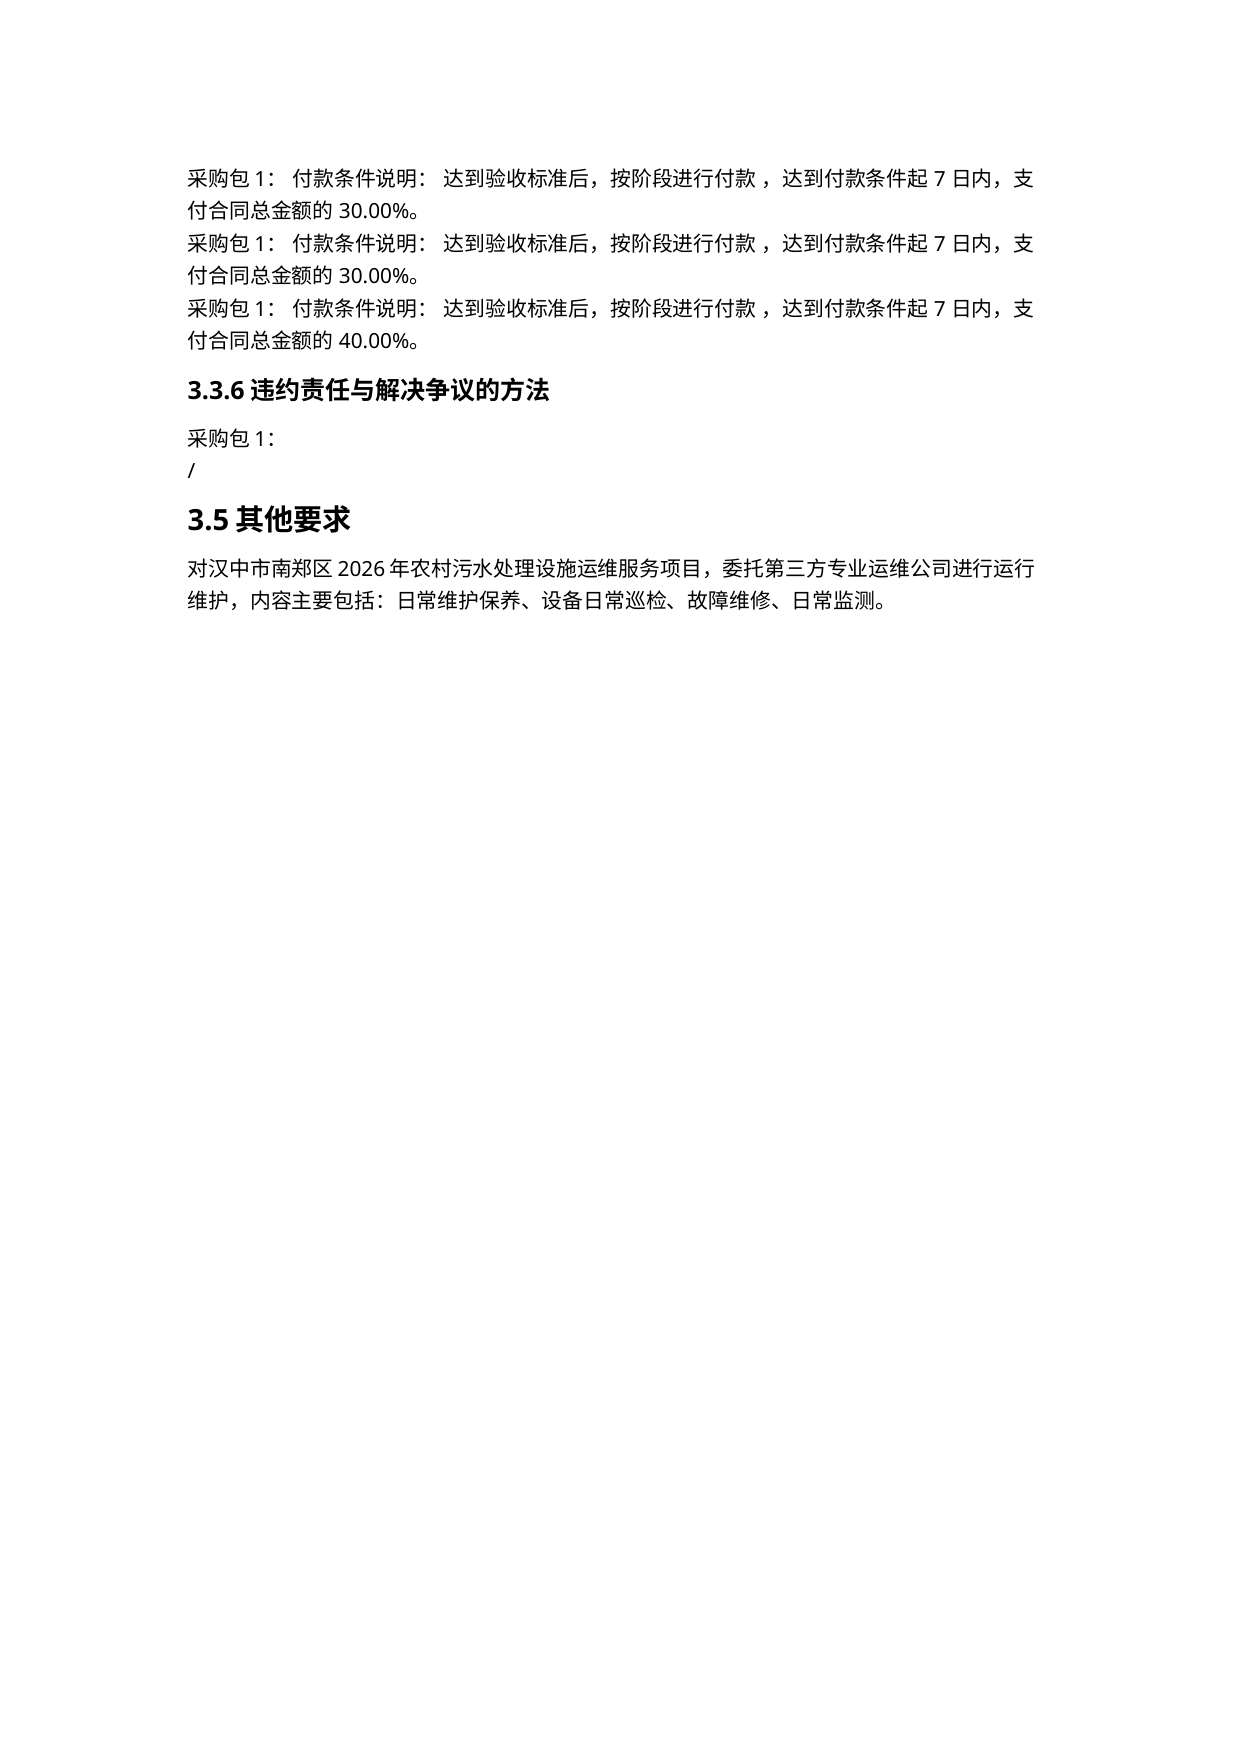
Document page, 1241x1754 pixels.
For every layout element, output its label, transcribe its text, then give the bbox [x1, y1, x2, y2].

text 对汉中市南郑区2026年农村污水处理设施运维服务项目，委托第三方专业运维公司进行运行维护，内容主要包括：日常维护保养、设备日常巡检、故障维修、日常监测。 [187, 552, 1053, 617]
text 采购包1： 付款条件说明： 达到验收标准后，按阶段进行付款 ，达到付款条件起 7 日内，支付合同总金额的 30.00%。 [187, 162, 1053, 227]
text / [187, 454, 1053, 487]
text 采购包1： [187, 422, 1053, 454]
text 3.3.6违约责任与解决争议的方法 [187, 357, 1053, 422]
text 采购包1： 付款条件说明： 达到验收标准后，按阶段进行付款 ，达到付款条件起 7 日内，支付合同总金额的 30.00%。 [187, 227, 1053, 292]
text 3.5其他要求 [187, 487, 1053, 552]
text 采购包1： 付款条件说明： 达到验收标准后，按阶段进行付款 ，达到付款条件起 7 日内，支付合同总金额的 40.00%。 [187, 292, 1053, 357]
